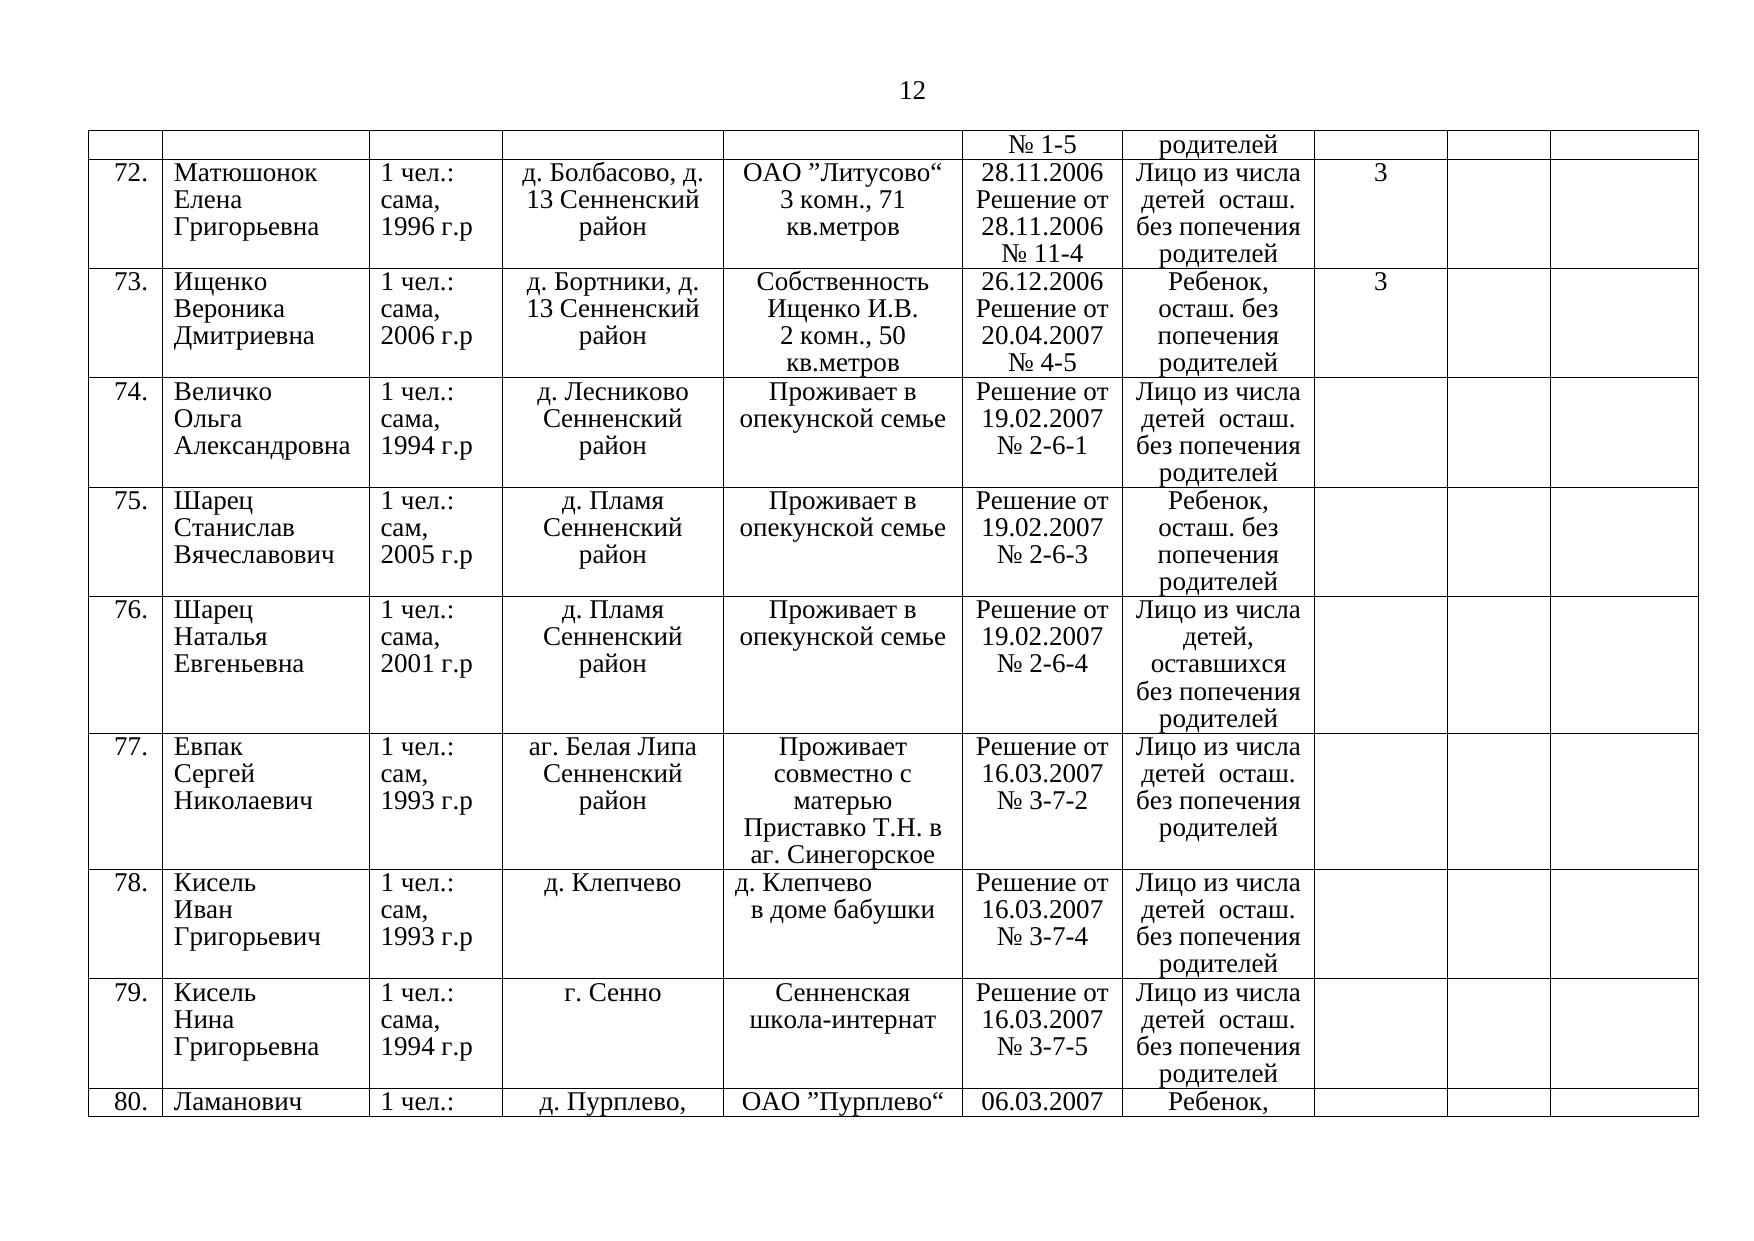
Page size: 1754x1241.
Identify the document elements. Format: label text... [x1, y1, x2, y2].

table_cell д. Пламя Сенненский район [503, 488, 723, 596]
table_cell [503, 1089, 723, 1116]
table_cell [163, 131, 369, 158]
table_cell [370, 131, 502, 158]
table_cell ОАО ˮЛитусово“ 3 комн., 71 кв.метров [724, 160, 962, 268]
table_cell 26.12.2006 Решение от 20.04.2007 № 4-5 [963, 269, 1122, 377]
table_cell 3 [1315, 269, 1447, 377]
table_cell [1551, 597, 1698, 732]
table_cell [89, 131, 162, 158]
table_cell 1 чел.: сам, 1993 г.р [370, 734, 502, 869]
table_cell [1448, 378, 1550, 487]
table_cell [89, 979, 162, 1088]
table_cell Проживает в опекунской семье [724, 597, 962, 732]
table_cell Кисель Нина Григорьевна [163, 979, 369, 1088]
table_cell Лицо из числа детей осташ. без попечения родителей [1123, 378, 1314, 487]
table_cell [1448, 870, 1550, 978]
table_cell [503, 131, 723, 158]
table_cell [1448, 131, 1550, 158]
table_cell [1448, 488, 1550, 596]
table_cell Решение от 16.03.2007 № 3-7-5 [963, 979, 1122, 1088]
table_cell [89, 870, 162, 978]
table_cell Ищенко Вероника Дмитриевна [163, 269, 369, 377]
table_cell Проживает в опекунской семье [724, 488, 962, 596]
table_cell Решение от 16.03.2007 № 3-7-2 [963, 734, 1122, 869]
table_cell [1551, 160, 1698, 268]
table_cell Решение от 16.03.2007 № 3-7-4 [963, 870, 1122, 978]
table_cell д. Клепчево в доме бабушки [724, 870, 962, 978]
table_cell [724, 131, 962, 158]
table_cell Ребенок, осташ. без попечения родителей [1123, 269, 1314, 377]
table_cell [370, 1089, 502, 1116]
table_cell [1315, 979, 1447, 1088]
table_cell [89, 269, 162, 377]
table_cell 1 чел.: сама, 2001 г.р [370, 597, 502, 732]
table_cell [1448, 979, 1550, 1088]
table_cell Ребенок, осташ. без попечения родителей [1123, 488, 1314, 596]
table_cell Проживает в опекунской семье [724, 378, 962, 487]
table_cell [1315, 734, 1447, 869]
table_cell Лицо из числа детей осташ. без попечения родителей [1123, 160, 1314, 268]
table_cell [724, 1089, 962, 1116]
table_cell [1315, 488, 1447, 596]
table_cell Евпак Сергей Николаевич [163, 734, 369, 869]
table_cell д. Лесниково Сенненский район [503, 378, 723, 487]
table_cell д. Клепчево [503, 870, 723, 978]
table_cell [963, 131, 1122, 158]
table_cell 1 чел.: сама, 1994 г.р [370, 378, 502, 487]
table_cell Матюшонок Елена Григорьевна [163, 160, 369, 268]
table_cell г. Сенно [503, 979, 723, 1088]
table_cell [1315, 378, 1447, 487]
table_cell [89, 488, 162, 596]
table_cell Шарец Станислав Вячеславович [163, 488, 369, 596]
table_cell [1448, 597, 1550, 732]
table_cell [1123, 1089, 1314, 1116]
table_cell 1 чел.: сам, 2005 г.р [370, 488, 502, 596]
table_cell Кисель Иван Григорьевич [163, 870, 369, 978]
table_cell [1551, 488, 1698, 596]
table_cell Лицо из числа детей, оставшихся без попечения родителей [1123, 597, 1314, 732]
table_cell [1448, 269, 1550, 377]
table_cell Собственность Ищенко И.В. 2 комн., 50 кв.метров [724, 269, 962, 377]
table_cell Величко Ольга Александровна [163, 378, 369, 487]
table_cell 3 [1315, 160, 1447, 268]
table_cell 1 чел.: сама, 2006 г.р [370, 269, 502, 377]
table_cell [89, 378, 162, 487]
table_cell [1551, 378, 1698, 487]
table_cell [963, 1089, 1122, 1116]
table_cell д. Пламя Сенненский район [503, 597, 723, 732]
table_cell [1551, 131, 1698, 158]
table_cell [1448, 1089, 1550, 1116]
table_cell д. Болбасово, д. 13 Сенненский район [503, 160, 723, 268]
table_cell Лицо из числа детей осташ. без попечения родителей [1123, 979, 1314, 1088]
table_cell [1551, 734, 1698, 869]
table_cell Решение от 19.02.2007 № 2-6-1 [963, 378, 1122, 487]
table_cell д. Бортники, д. 13 Сенненский район [503, 269, 723, 377]
table_cell Шарец Наталья Евгеньевна [163, 597, 369, 732]
table_cell [89, 734, 162, 869]
table_cell [1448, 734, 1550, 869]
table_cell [1315, 597, 1447, 732]
table_cell Сенненская школа-интернат [724, 979, 962, 1088]
table_cell аг. Белая Липа Сенненский район [503, 734, 723, 869]
table_cell 1 чел.: сама, 1994 г.р [370, 979, 502, 1088]
table_cell [1448, 160, 1550, 268]
table_cell Проживает совместно с матерью Приставко Т.Н. в аг. Синегорское [724, 734, 962, 869]
table_cell [89, 160, 162, 268]
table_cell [163, 1089, 369, 1116]
table_cell [89, 597, 162, 732]
table_cell [1315, 131, 1447, 158]
table_cell [1551, 979, 1698, 1088]
table_cell Лицо из числа детей осташ. без попечения родителей [1123, 734, 1314, 869]
table_cell [1315, 1089, 1447, 1116]
table_cell Решение от 19.02.2007 № 2-6-3 [963, 488, 1122, 596]
table_cell Лицо из числа детей осташ. без попечения родителей [1123, 870, 1314, 978]
table_cell [1551, 870, 1698, 978]
table_cell 28.11.2006 Решение от 28.11.2006 № 11-4 [963, 160, 1122, 268]
table_cell Решение от 19.02.2007 № 2-6-4 [963, 597, 1122, 732]
table_cell 1 чел.: сам, 1993 г.р [370, 870, 502, 978]
table_cell [89, 1089, 162, 1116]
table_cell [1315, 870, 1447, 978]
table_cell [1551, 1089, 1698, 1116]
table_cell [1551, 269, 1698, 377]
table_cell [1123, 131, 1314, 158]
table_cell 1 чел.: сама, 1996 г.р [370, 160, 502, 268]
